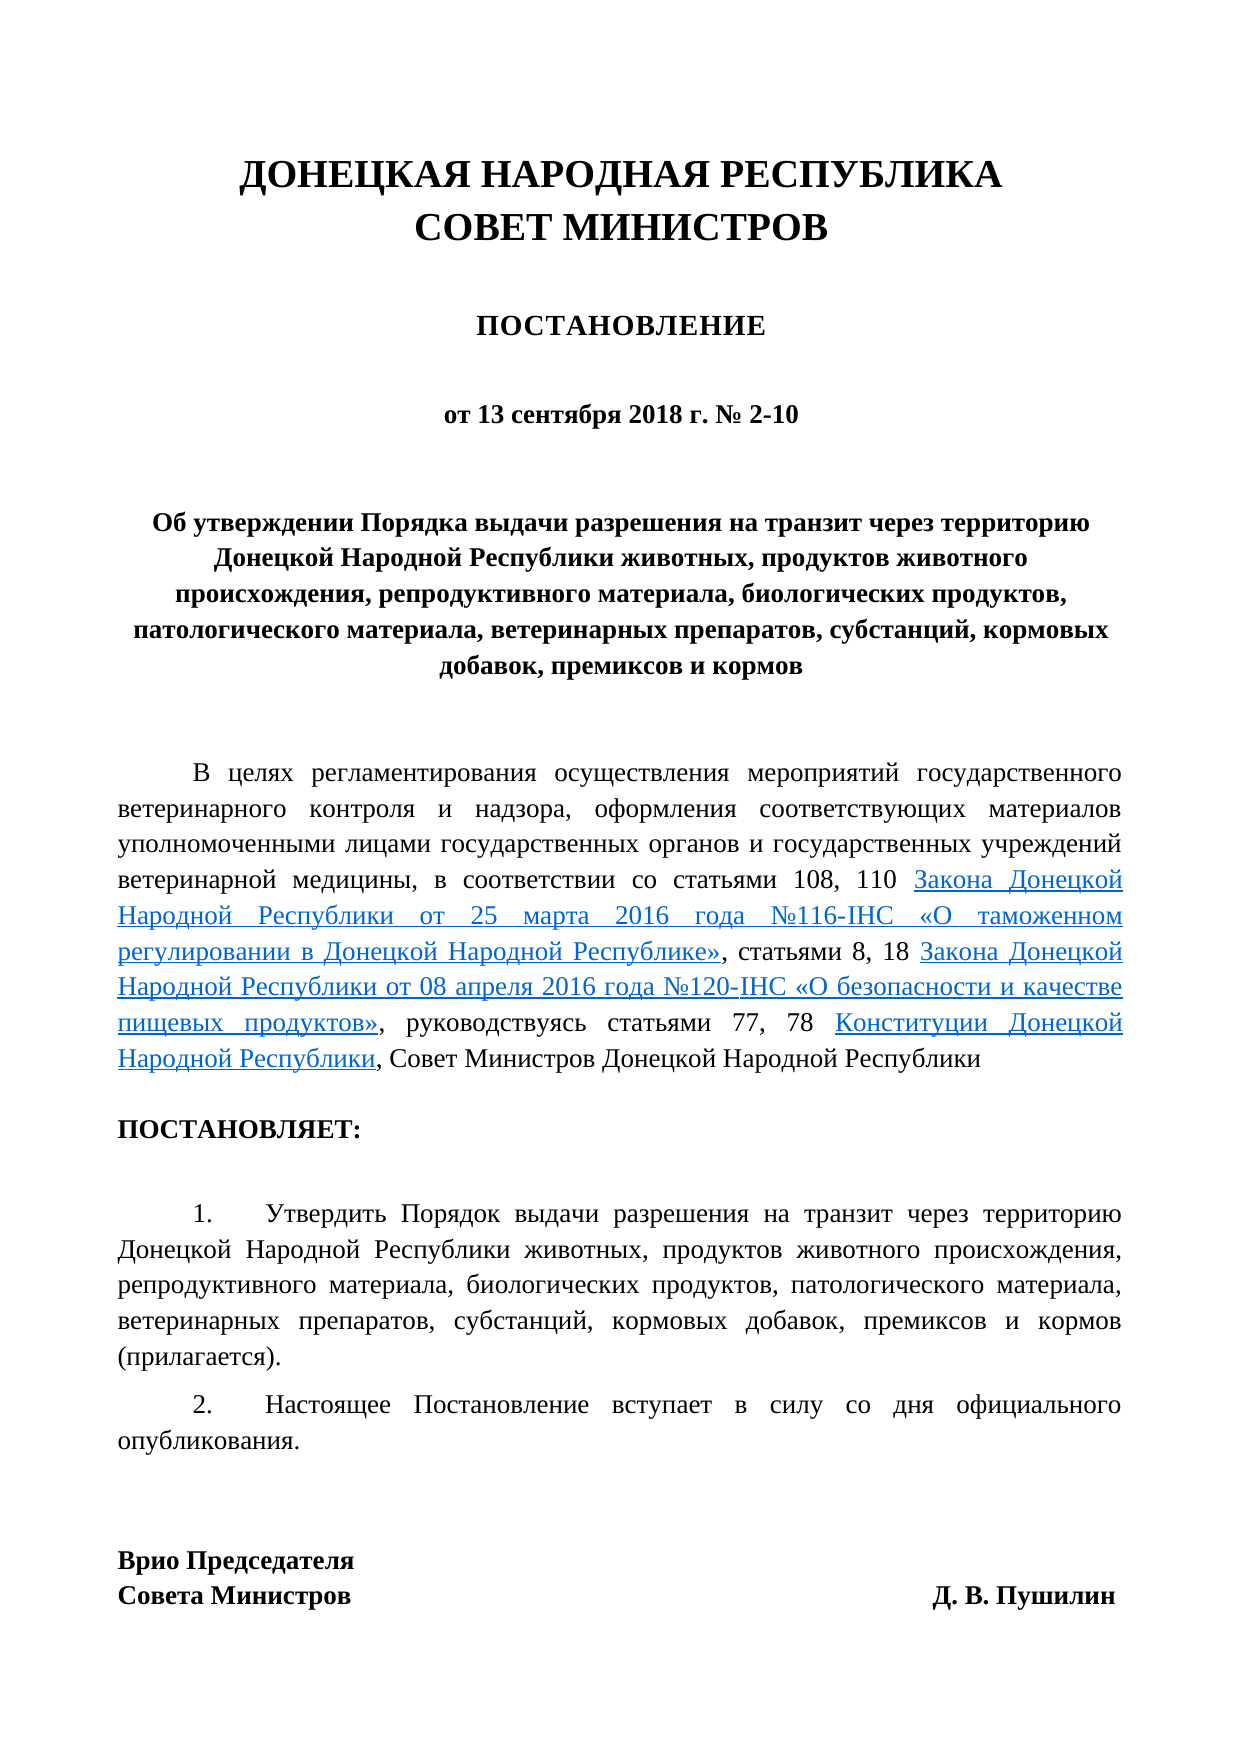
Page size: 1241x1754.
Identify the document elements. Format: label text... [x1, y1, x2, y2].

text Об утверждении Порядка выдачи разрешения на транзит через территорию Донецкой Народной Республики животных, продуктов животного происхождения, репродуктивного материала, биологических продуктов, патологического материала, ветеринарных препаратов, субстанций, кормовых добавок, премиксов и кормов [119, 506, 1123, 680]
text от 13 сентября 2018 г. № 2-10 [119, 399, 1123, 430]
list Утвердить Порядок выдачи разрешения на транзит через территорию Донецкой Народной Республики животных, продуктов животного происхождения, репродуктивного материала, биологических продуктов, патологического материала, ветеринарных препаратов, субстанций, кормовых добавок, премиксов и кормов (прилагается). [117, 1197, 1123, 1371]
text В целях регламентирования осуществления мероприятий государственного ветеринарного контроля и надзора, оформления соответствующих материалов уполномоченными лицами государственных органов и государственных учреждений ветеринарной медицины, в соответствии со статьями 108, 110 Закона Донецкой Народной Республики от 25 марта 2016 года №116-IНС «О таможенном регулировании в Донецкой Народной Республике», статьями 8, 18 Закона Донецкой Народной Республики от 08 апреля 2016 года №120-IНС «О безопасности и качестве пищевых продуктов», руководствуясь статьями 77, 78 Конституции Донецкой Народной Республики, Совет Министров Донецкой Народной Республики [117, 756, 1123, 926]
text Врио Председателя Совета Министров Д. В. Пушилин [117, 1544, 1123, 1611]
text ПОСТАНОВЛЯЕТ: [117, 1113, 1123, 1144]
text ПОСТАНОВЛЕНИЕ [119, 308, 1123, 341]
text СОВЕТ МИНИСТРОВ [119, 203, 1123, 249]
text В целях регламентирования осуществления мероприятий государственного ветеринарного контроля и надзора, оформления соответствующих материалов уполномоченными лицами государственных органов и государственных учреждений ветеринарной медицины, в соответствии со статьями 108, 110 Закона Донецкой Народной Республики от 25 марта 2016 года №116-IНС «О таможенном регулировании в Донецкой Народной Республике», статьями 8, 18 Закона Донецкой Народной Республики от 08 апреля 2016 года №120-IНС «О безопасности и качестве пищевых продуктов», руководствуясь статьями 77, 78 Конституции Донецкой Народной Республики, Совет Министров Донецкой Народной Республики [117, 998, 1123, 1073]
list Настоящее Постановление вступает в силу со дня официального опубликования. [117, 1388, 1123, 1455]
text В целях регламентирования осуществления мероприятий государственного ветеринарного контроля и надзора, оформления соответствующих материалов уполномоченными лицами государственных органов и государственных учреждений ветеринарной медицины, в соответствии со статьями 108, 110 Закона Донецкой Народной Республики от 25 марта 2016 года №116-IНС «О таможенном регулировании в Донецкой Народной Республике», статьями 8, 18 Закона Донецкой Народной Республики от 08 апреля 2016 года №120-IНС «О безопасности и качестве пищевых продуктов», руководствуясь статьями 77, 78 Конституции Донецкой Народной Республики, Совет Министров Донецкой Народной Республики [117, 927, 1123, 997]
text ДОНЕЦКАЯ НАРОДНАЯ РЕСПУБЛИКА [119, 151, 1123, 196]
